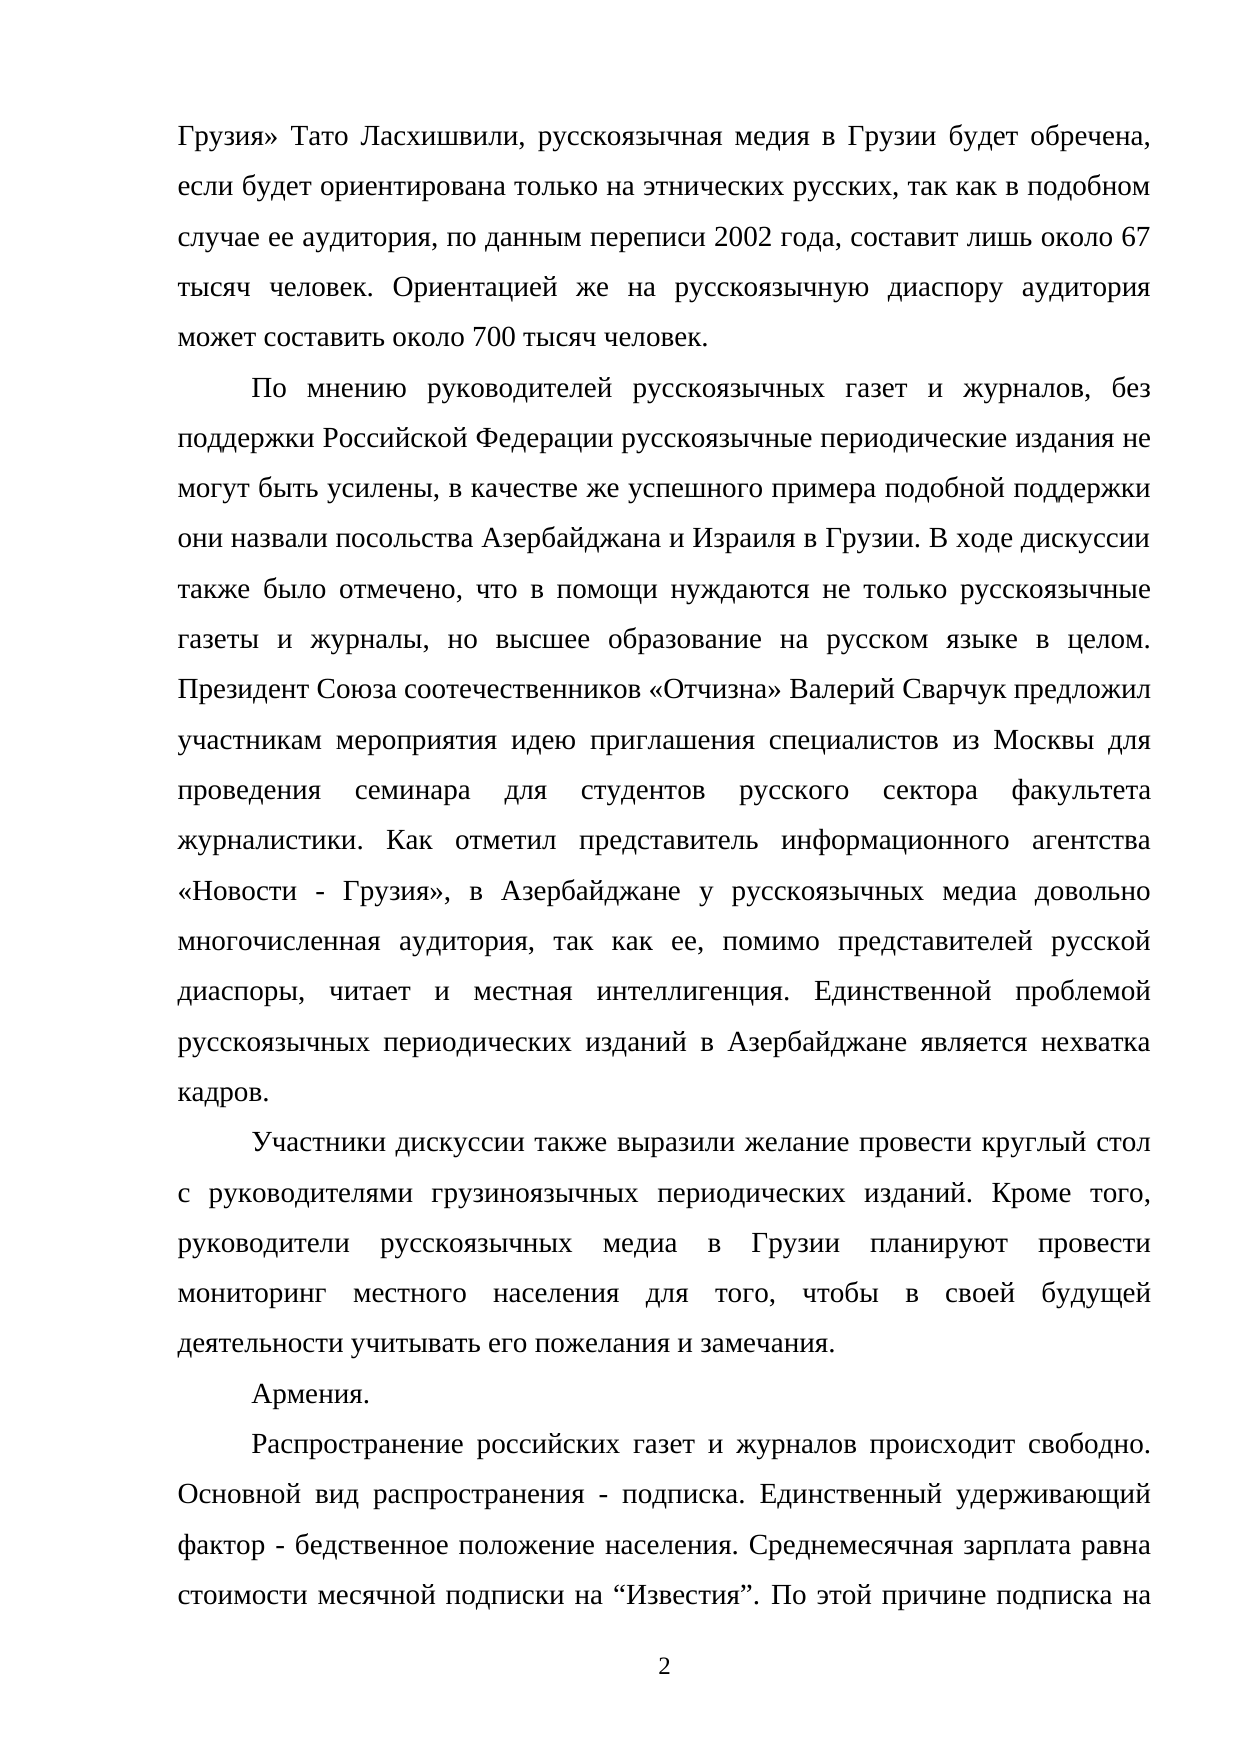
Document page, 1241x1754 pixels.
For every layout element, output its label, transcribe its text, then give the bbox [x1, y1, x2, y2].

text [177, 118, 1152, 353]
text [177, 1426, 1152, 1611]
text По мнению руководителей русскоязычных газет и журналов, без поддержки Российской Федерации русскоязычные периодические издания не могут быть усилены, в качестве же успешного примера подобной поддержки они назвали посольства Азербайджана и Израиля в Грузии. В ходе дискуссии также было отмечено, что в помощи нуждаются не только русскоязычные газеты и журналы, но высшее образование на русском языке в целом. Президент Союза соотечественников «Отчизна» Валерий Сварчук предложил участникам мероприятия идею приглашения специалистов из Москвы для проведения семинара для студентов русского сектора факультета журналистики. Как отметил представитель информационного агентства «Новости - Грузия», в Азербайджане у русскоязычных медиа довольно многочисленная аудитория, так как ее, помимо представителей русской диаспоры, читает и местная интеллигенция. Единственной проблемой русскоязычных периодических изданий в Азербайджане является нехватка кадров. [177, 370, 1152, 1108]
text Армения. [177, 1376, 1152, 1409]
text Участники дискуссии также выразили желание провести круглый стол с руководителями грузиноязычных периодических изданий. Кроме того, руководители русскоязычных медиа в Грузии планируют провести мониторинг местного населения для того, чтобы в своей будущей деятельности учитывать его пожелания и замечания. [177, 1124, 1152, 1359]
